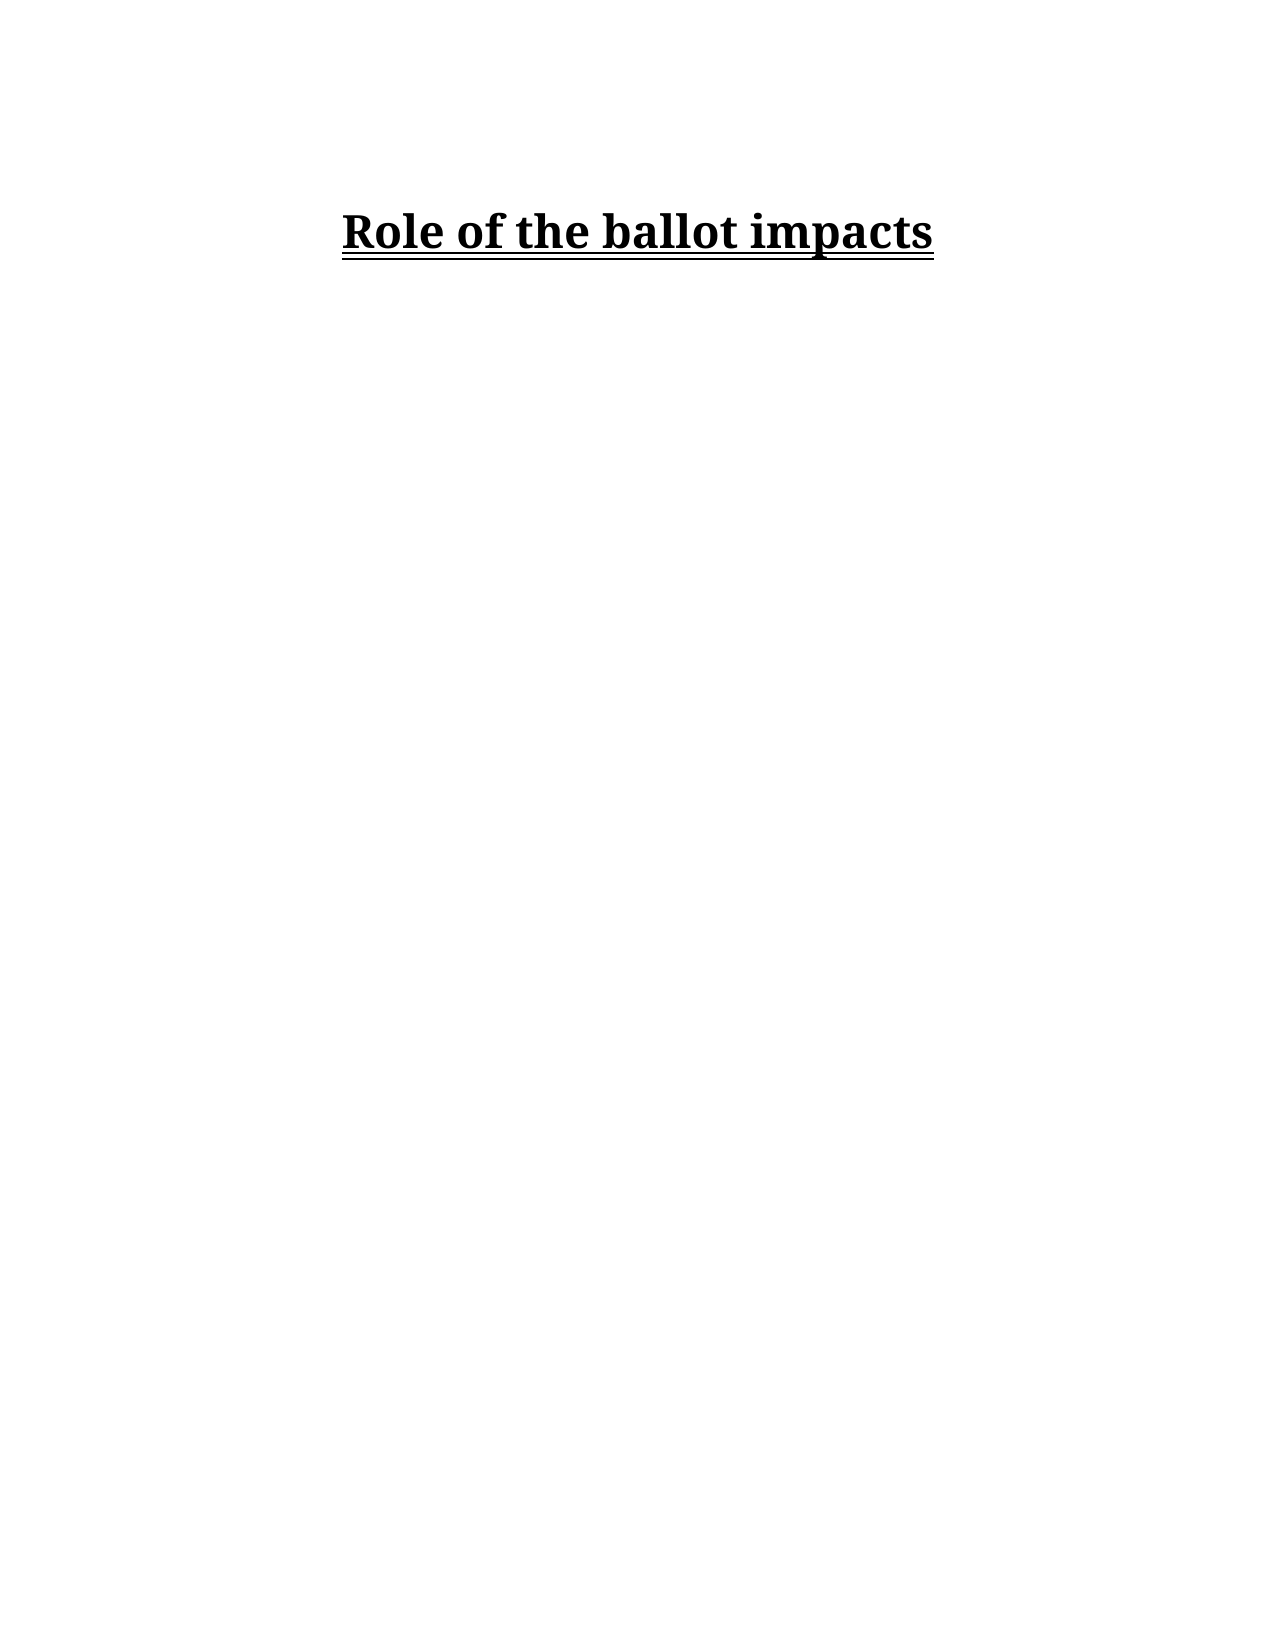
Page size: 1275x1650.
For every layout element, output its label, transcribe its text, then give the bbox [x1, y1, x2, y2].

subtitle Role of the ballot impacts [187, 200, 1087, 262]
